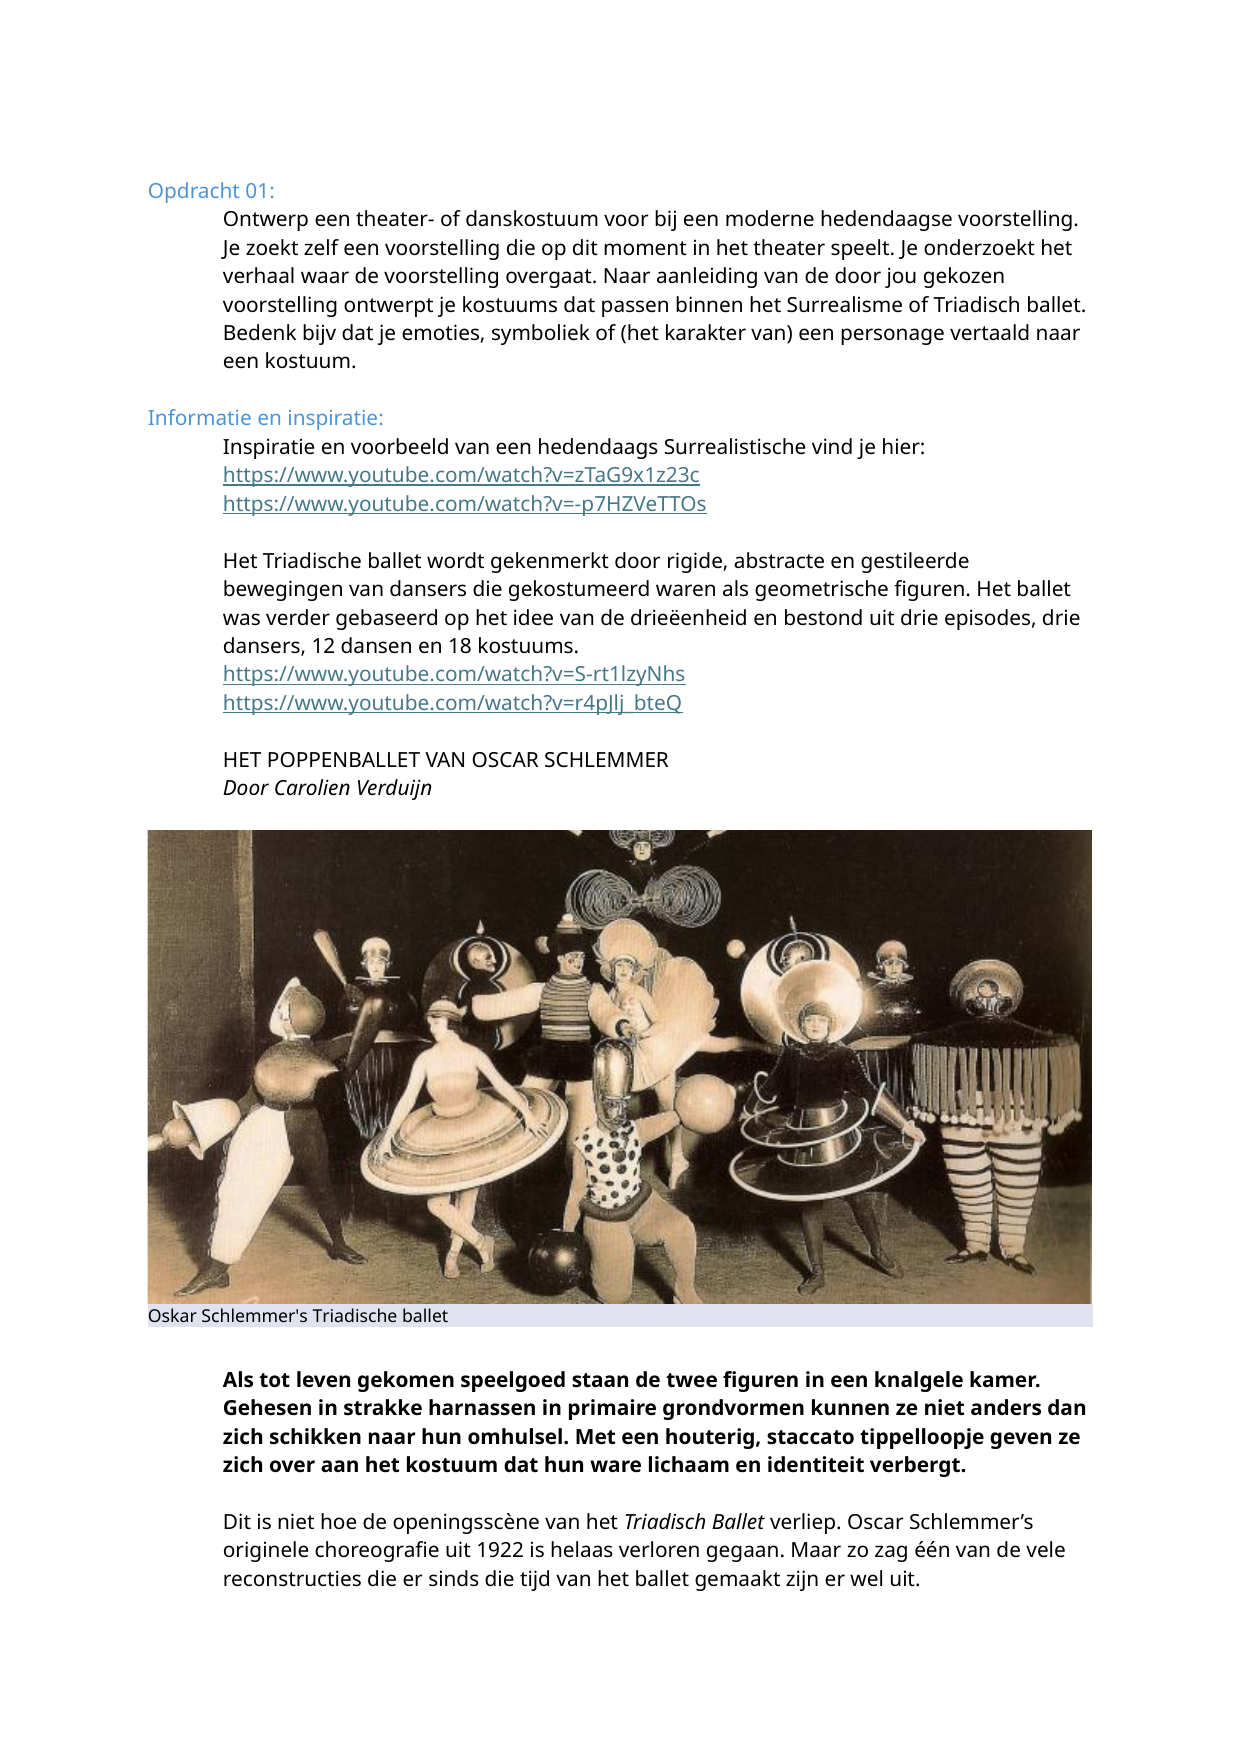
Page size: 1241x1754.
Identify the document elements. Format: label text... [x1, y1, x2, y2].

text Informatie en inspiratie: [148, 403, 1093, 432]
list Dit is niet hoe de openingsscène van het Triadisch Ballet verliep. Oscar Schlemmer’s originele choreografie uit 1922 is helaas verloren gegaan. Maar zo zag één van de vele reconstructies die er sinds die tijd van het ballet gemaakt zijn er wel uit. [223, 1507, 1093, 1592]
list https://www.youtube.com/watch?v=zTaG9x1z23c [223, 460, 1093, 489]
text Oskar Schlemmer's Triadische ballet [148, 1303, 1093, 1327]
picture [147, 830, 1092, 1304]
list HET POPPENBALLET VAN OSCAR SCHLEMMER [223, 745, 1093, 773]
text Opdracht 01: [148, 176, 1093, 204]
list Het Triadische ballet wordt gekenmerkt door rigide, abstracte en gestileerde bewegingen van dansers die gekostumeerd waren als geometrische figuren. Het ballet was verder gebaseerd op het idee van de drieëenheid en bestond uit drie episodes, drie dansers, 12 dansen en 18 kostuums. [223, 546, 1093, 659]
list Inspiratie en voorbeeld van een hedendaags Surrealistische vind je hier: [223, 432, 1093, 460]
list https://www.youtube.com/watch?v=r4pJlj_bteQ [223, 688, 1093, 716]
list https://www.youtube.com/watch?v=S-rt1lzyNhs [223, 659, 1093, 688]
list Door Carolien Verduijn [223, 773, 1093, 802]
list Ontwerp een theater- of danskostuum voor bij een moderne hedendaagse voorstelling. Je zoekt zelf een voorstelling die op dit moment in het theater speelt. Je onderzoekt het verhaal waar de voorstelling overgaat. Naar aanleiding van de door jou gekozen voorstelling ontwerpt je kostuums dat passen binnen het Surrealisme of Triadisch ballet. [223, 204, 1093, 318]
list https://www.youtube.com/watch?v=-p7HZVeTTOs [223, 489, 1093, 517]
list Als tot leven gekomen speelgoed staan de twee figuren in een knalgele kamer. Gehesen in strakke harnassen in primaire grondvormen kunnen ze niet anders dan zich schikken naar hun omhulsel. Met een houterig, staccato tippelloopje geven ze zich over aan het kostuum dat hun ware lichaam en identiteit verbergt. [223, 1365, 1093, 1479]
list Bedenk bijv dat je emoties, symboliek of (het karakter van) een personage vertaald naar een kostuum. [223, 318, 1093, 375]
